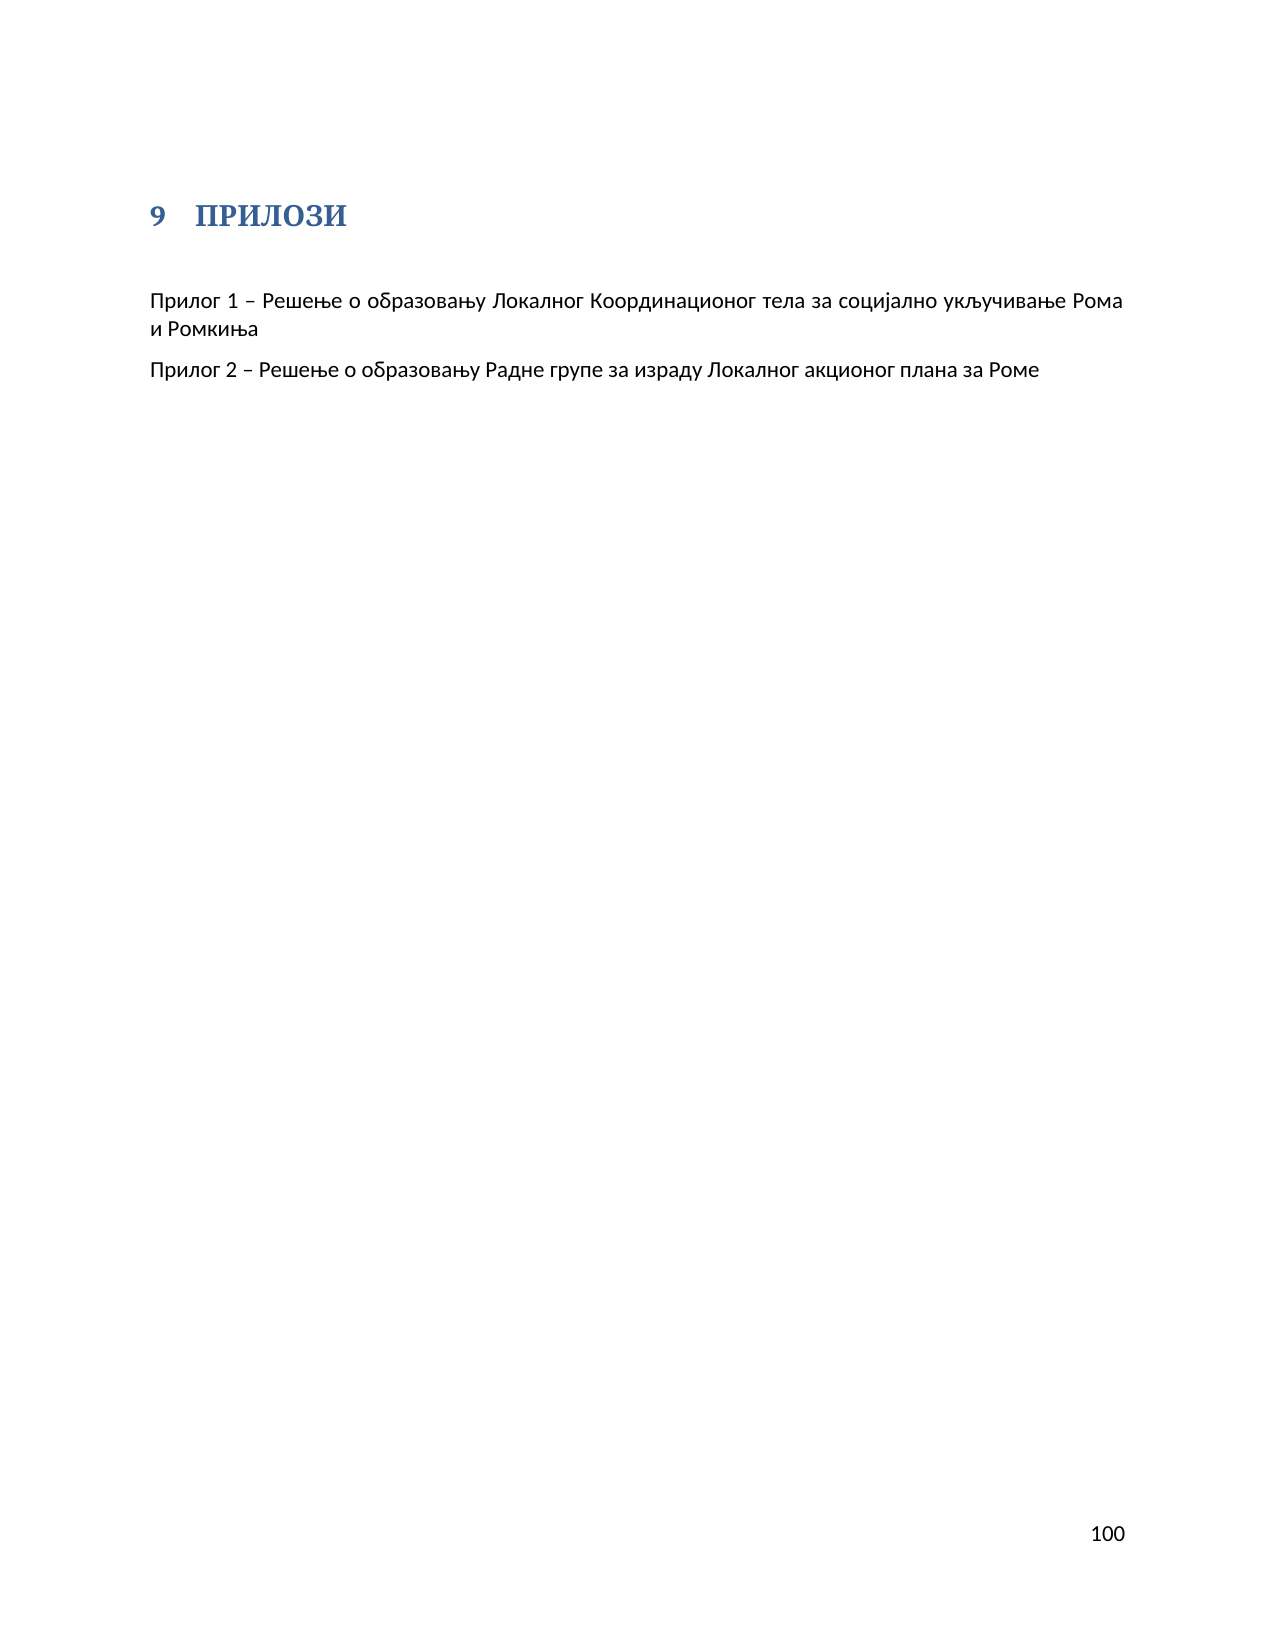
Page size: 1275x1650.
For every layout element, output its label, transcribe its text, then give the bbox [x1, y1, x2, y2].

text Прилог 2 – Решење о образовању Радне групе за израду Локалног акционог плана за Роме [150, 355, 1125, 383]
text Прилог 1 – Решење о образовању Локалног Координационог тела за социјално укључивање Рома и Ромкиња [150, 287, 1125, 343]
subtitle ПРИЛОЗИ [150, 200, 1125, 233]
